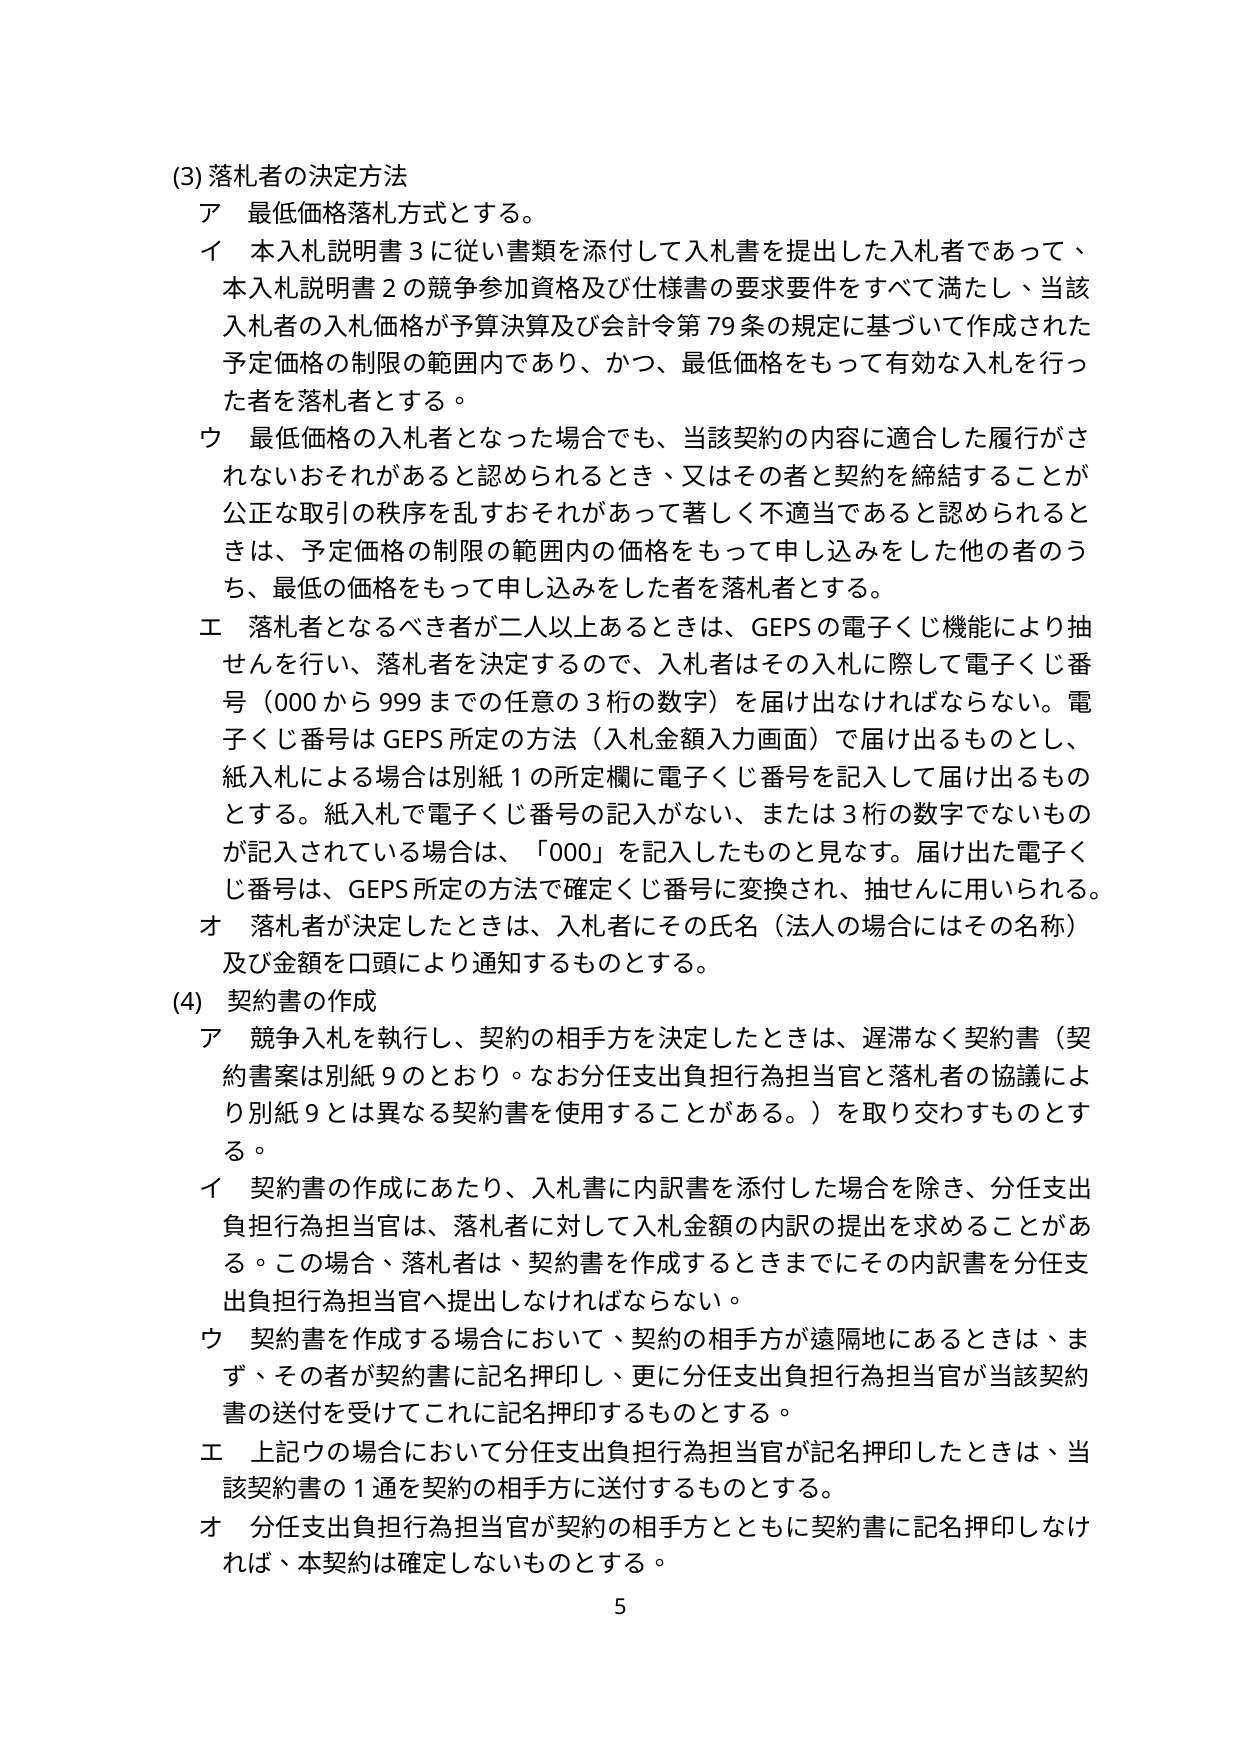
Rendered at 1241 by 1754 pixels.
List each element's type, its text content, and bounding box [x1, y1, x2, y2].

text イ 本入札説明書3に従い書類を添付して入札書を提出した入札者であって、本入札説明書2の競争参加資格及び仕様書の要求要件をすべて満たし、当該入札者の入札価格が予算決算及び会計令第79条の規定に基づいて作成された予定価格の制限の範囲内であり、かつ、最低価格をもって有効な入札を行った者を落札者とする。 [148, 232, 1092, 419]
text オ 分任支出負担行為担当官が契約の相手方とともに契約書に記名押印しなければ、本契約は確定しないものとする。 [148, 1507, 1092, 1582]
text イ 契約書の作成にあたり、入札書に内訳書を添付した場合を除き、分任支出負担行為担当官は、落札者に対して入札金額の内訳の提出を求めることがある。この場合、落札者は、契約書を作成するときまでにその内訳書を分任支出負担行為担当官へ提出しなければならない。 [148, 1169, 1092, 1319]
text (3) 落札者の決定方法 [148, 157, 1092, 194]
text ウ 契約書を作成する場合において、契約の相手方が遠隔地にあるときは、まず、その者が契約書に記名押印し、更に分任支出負担行為担当官が当該契約書の送付を受けてこれに記名押印するものとする。 [148, 1319, 1092, 1432]
text エ 落札者となるべき者が二人以上あるときは、GEPSの電子くじ機能により抽せんを行い、落札者を決定するので、入札者はその入札に際して電子くじ番号（000から999までの任意の3桁の数字）を届け出なければならない。電子くじ番号はGEPS所定の方法（入札金額入力画面）で届け出るものとし、紙入札による場合は別紙1の所定欄に電子くじ番号を記入して届け出るものとする。紙入札で電子くじ番号の記入がない、または3桁の数字でないものが記入されている場合は、「000」を記入したものと見なす。届け出た電子くじ番号は、GEPS所定の方法で確定くじ番号に変換され、抽せんに用いられる。 [148, 607, 1092, 907]
text ウ 最低価格の入札者となった場合でも、当該契約の内容に適合した履行がされないおそれがあると認められるとき、又はその者と契約を締結することが公正な取引の秩序を乱すおそれがあって著しく不適当であると認められるときは、予定価格の制限の範囲内の価格をもって申し込みをした他の者のうち、最低の価格をもって申し込みをした者を落札者とする。 [148, 419, 1092, 607]
text ア 最低価格落札方式とする。 [148, 194, 1092, 232]
text (4) 契約書の作成 [148, 982, 1092, 1019]
text エ 上記ウの場合において分任支出負担行為担当官が記名押印したときは、当該契約書の1通を契約の相手方に送付するものとする。 [148, 1432, 1092, 1507]
text ア 競争入札を執行し、契約の相手方を決定したときは、遅滞なく契約書（契約書案は別紙9のとおり。なお分任支出負担行為担当官と落札者の協議により別紙9とは異なる契約書を使用することがある。）を取り交わすものとする。 [148, 1019, 1092, 1169]
text オ 落札者が決定したときは、入札者にその氏名（法人の場合にはその名称）及び金額を口頭により通知するものとする。 [148, 907, 1092, 982]
